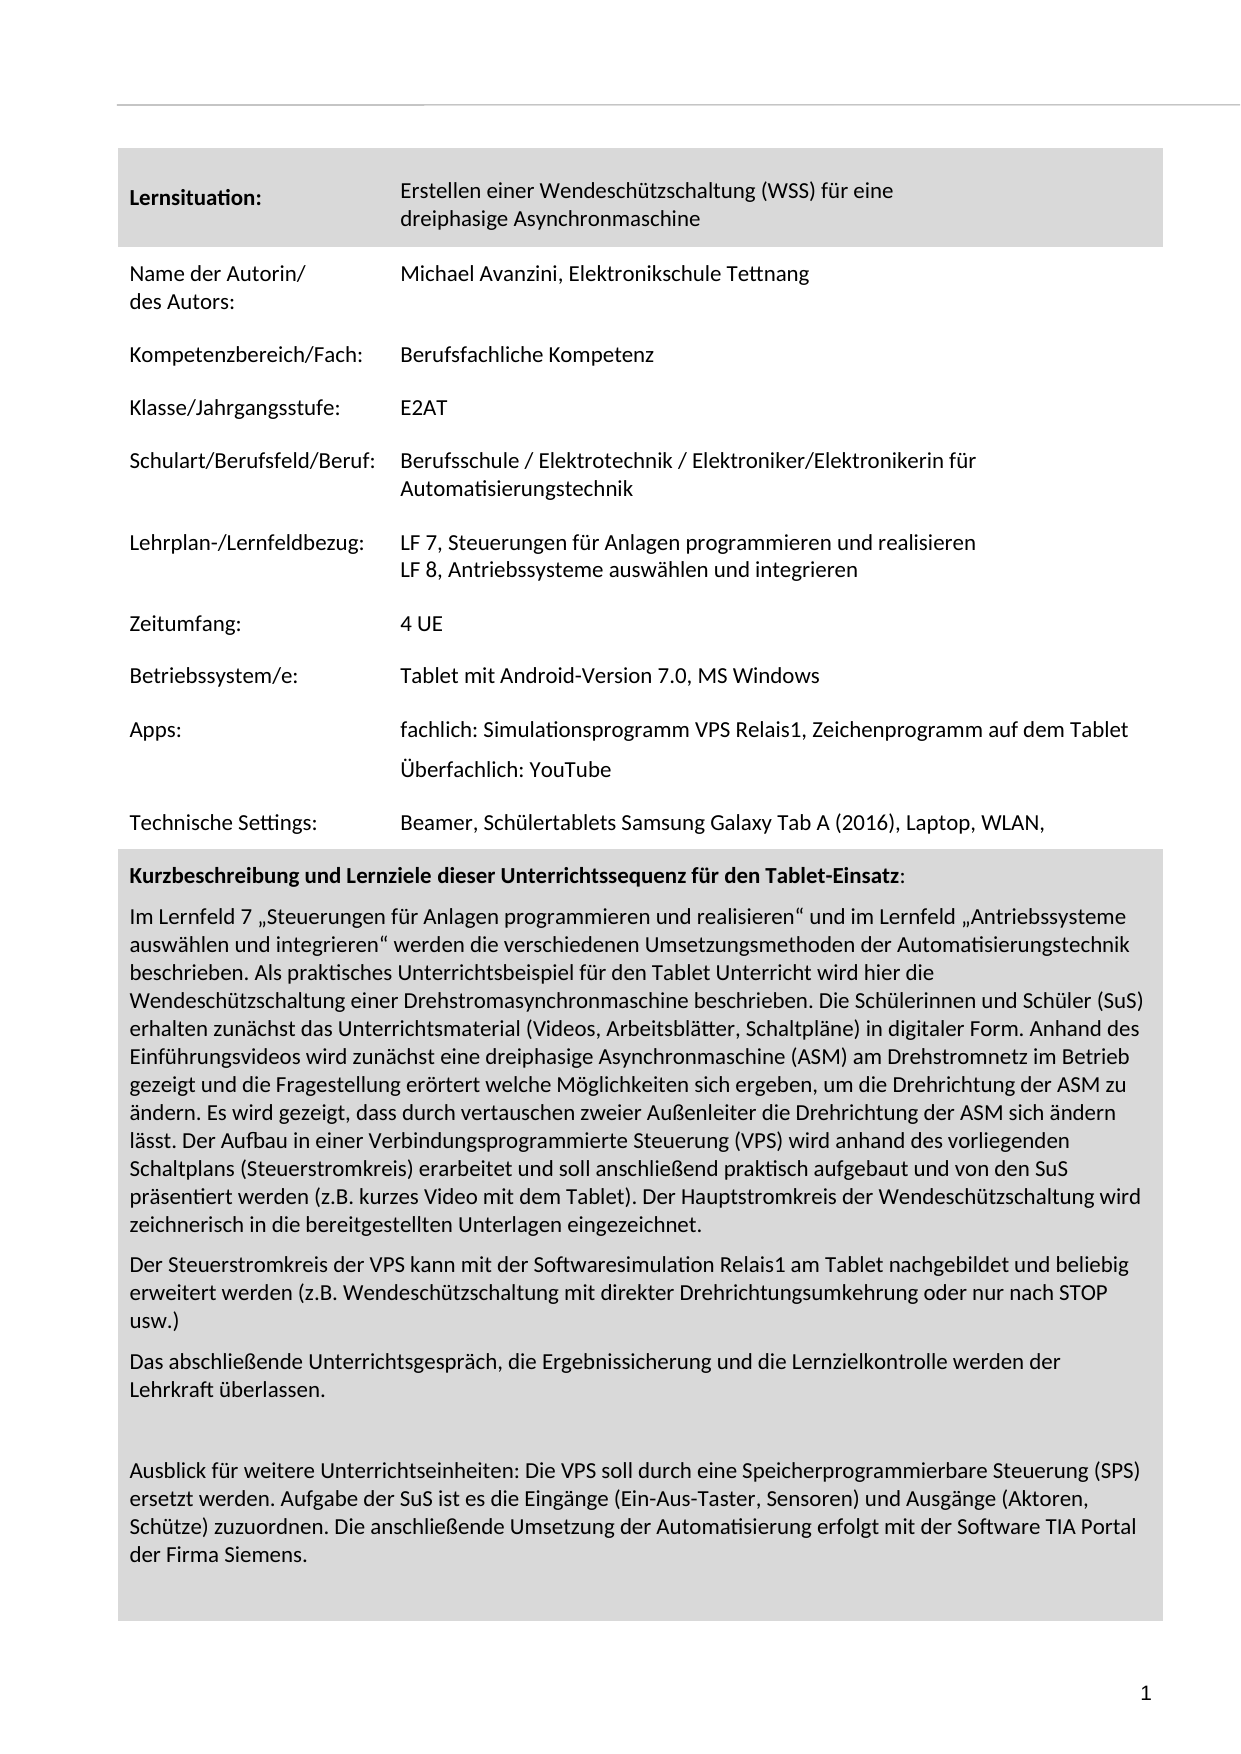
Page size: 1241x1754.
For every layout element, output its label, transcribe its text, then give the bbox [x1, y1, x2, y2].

table_cell Name der Autorin/ des Autors: [118, 247, 389, 328]
table_cell Betriebssystem/e: [118, 649, 389, 702]
table_header Erstellen einer Wendeschützschaltung (WSS) für eine dreiphasige Asynchronmaschine [389, 148, 1163, 247]
table_cell Apps: [118, 702, 389, 796]
table_cell Lehrplan-/Lernfeldbezug: [118, 515, 389, 596]
table_cell Zeitumfang: [118, 596, 389, 649]
table_cell Schulart/Berufsfeld/Beruf: [118, 434, 389, 515]
table_cell 4 UE [389, 596, 1163, 649]
table_header Lernsituation: [118, 148, 389, 247]
table_cell Technische Settings: [118, 796, 389, 849]
table_cell Berufsfachliche Kompetenz [389, 328, 1163, 381]
table_cell LF 7, Steuerungen für Anlagen programmieren und realisieren LF 8, Antriebssysteme auswählen und integrieren [389, 515, 1163, 596]
table_cell Tablet mit Android-Version 7.0, MS Windows [389, 649, 1163, 702]
table_cell Kompetenzbereich/Fach: [118, 328, 389, 381]
table_cell Klasse/Jahrgangsstufe: [118, 381, 389, 434]
table_cell Michael Avanzini, Elektronikschule Tettnang [389, 247, 1163, 328]
table_cell Beamer, Schülertablets Samsung Galaxy Tab A (2016), Laptop, WLAN, [389, 796, 1163, 849]
table_cell fachlich: Simulationsprogramm VPS Relais1, Zeichenprogramm auf dem Tablet Überfachlich: YouTube [389, 702, 1163, 796]
table_cell Berufsschule / Elektrotechnik / Elektroniker/Elektronikerin für Automatisierungstechnik [389, 434, 1163, 515]
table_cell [118, 849, 1163, 1621]
table_cell E2AT [389, 381, 1163, 434]
